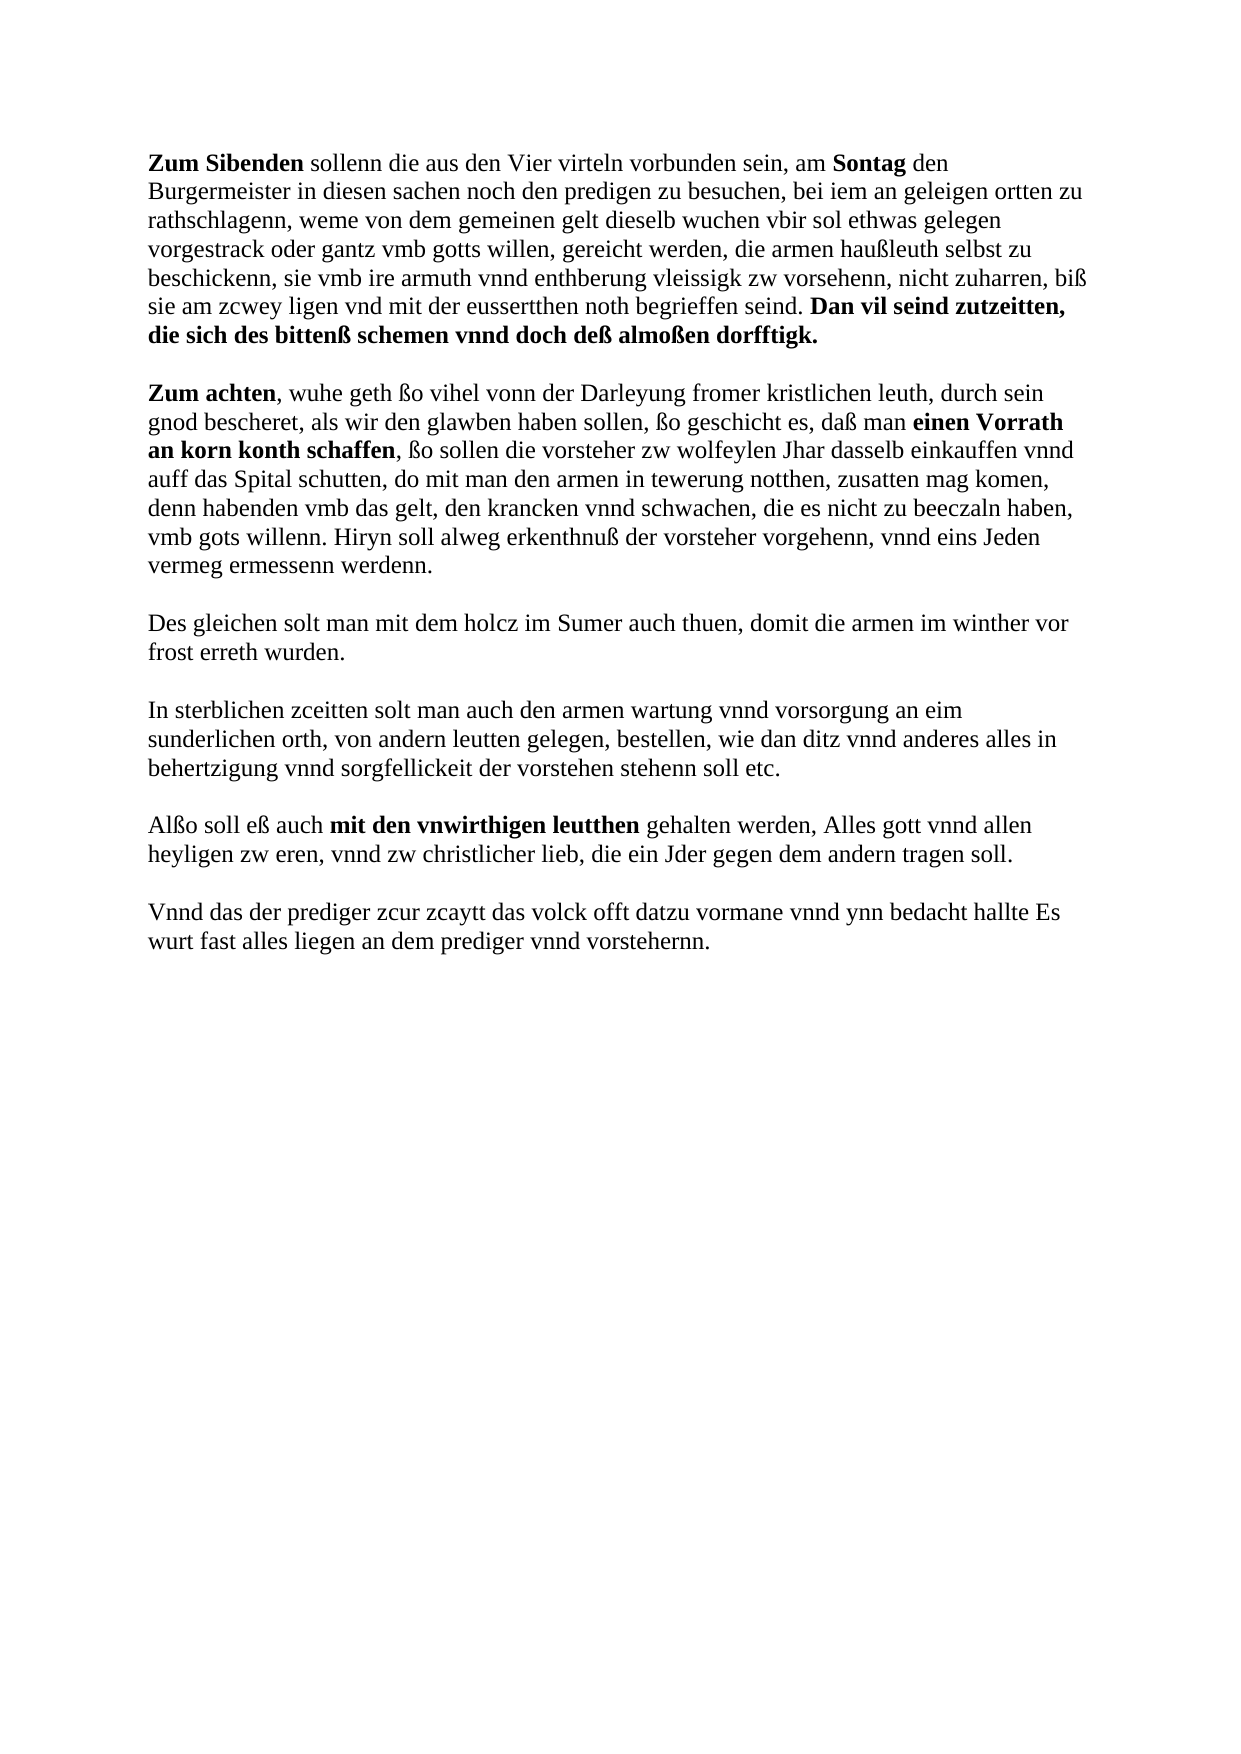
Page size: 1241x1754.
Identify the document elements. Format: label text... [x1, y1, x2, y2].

text Zum Sibenden sollenn die aus den Vier virteln vorbunden sein, am Sontag den Burgermeister in diesen sachen noch den predigen zu besuchen, bei iem an geleigen ortten zu rathschlagenn, weme von dem gemeinen gelt dieselb wuchen vbir sol ethwas gelegen vorgestrack oder gantz vmb gotts willen, gereicht werden, die armen haußleuth selbst zu beschickenn, sie vmb ire armuth vnnd enthberung vleissigk zw vorsehenn, nicht zuharren, biß sie am zcwey ligen vnd mit der eussertthen noth begrieffen seind. Dan vil seind zutzeitten, die sich des bittenß schemen vnnd doch deß almoßen dorfftigk. [148, 148, 1093, 349]
text Zum achten, wuhe geth ßo vihel vonn der Darleyung fromer kristlichen leuth, durch sein gnod bescheret, als wir den glawben haben sollen, ßo geschicht es, daß man einen Vorrath an korn konth schaffen, ßo sollen die vorsteher zw wolfeylen Jhar dasselb einkauffen vnnd auff das Spital schutten, do mit man den armen in tewerung notthen, zusatten mag komen, denn habenden vmb das gelt, den krancken vnnd schwachen, die es nicht zu beeczaln haben, vmb gots willenn. Hiryn soll alweg erkenthnuß der vorsteher vorgehenn, vnnd eins Jeden vermeg ermessenn werdenn. [148, 378, 1093, 579]
text Vnnd das der prediger zcur zcaytt das volck offt datzu vormane vnnd ynn bedacht hallte Es wurt fast alles liegen an dem prediger vnnd vorstehernn. [148, 897, 1093, 955]
text Alßo soll eß auch mit den vnwirthigen leutthen gehalten werden, Alles gott vnnd allen heyligen zw eren, vnnd zw christlicher lieb, die ein Jder gegen dem andern tragen soll. [148, 811, 1093, 868]
text Des gleichen solt man mit dem holcz im Sumer auch thuen, domit die armen im winther vor frost erreth wurden. [148, 608, 1093, 666]
text In sterblichen zceitten solt man auch den armen wartung vnnd vorsorgung an eim sunderlichen orth, von andern leutten gelegen, bestellen, wie dan ditz vnnd anderes alles in behertzigung vnnd sorgfellickeit der vorstehen stehenn soll etc. [148, 695, 1093, 781]
